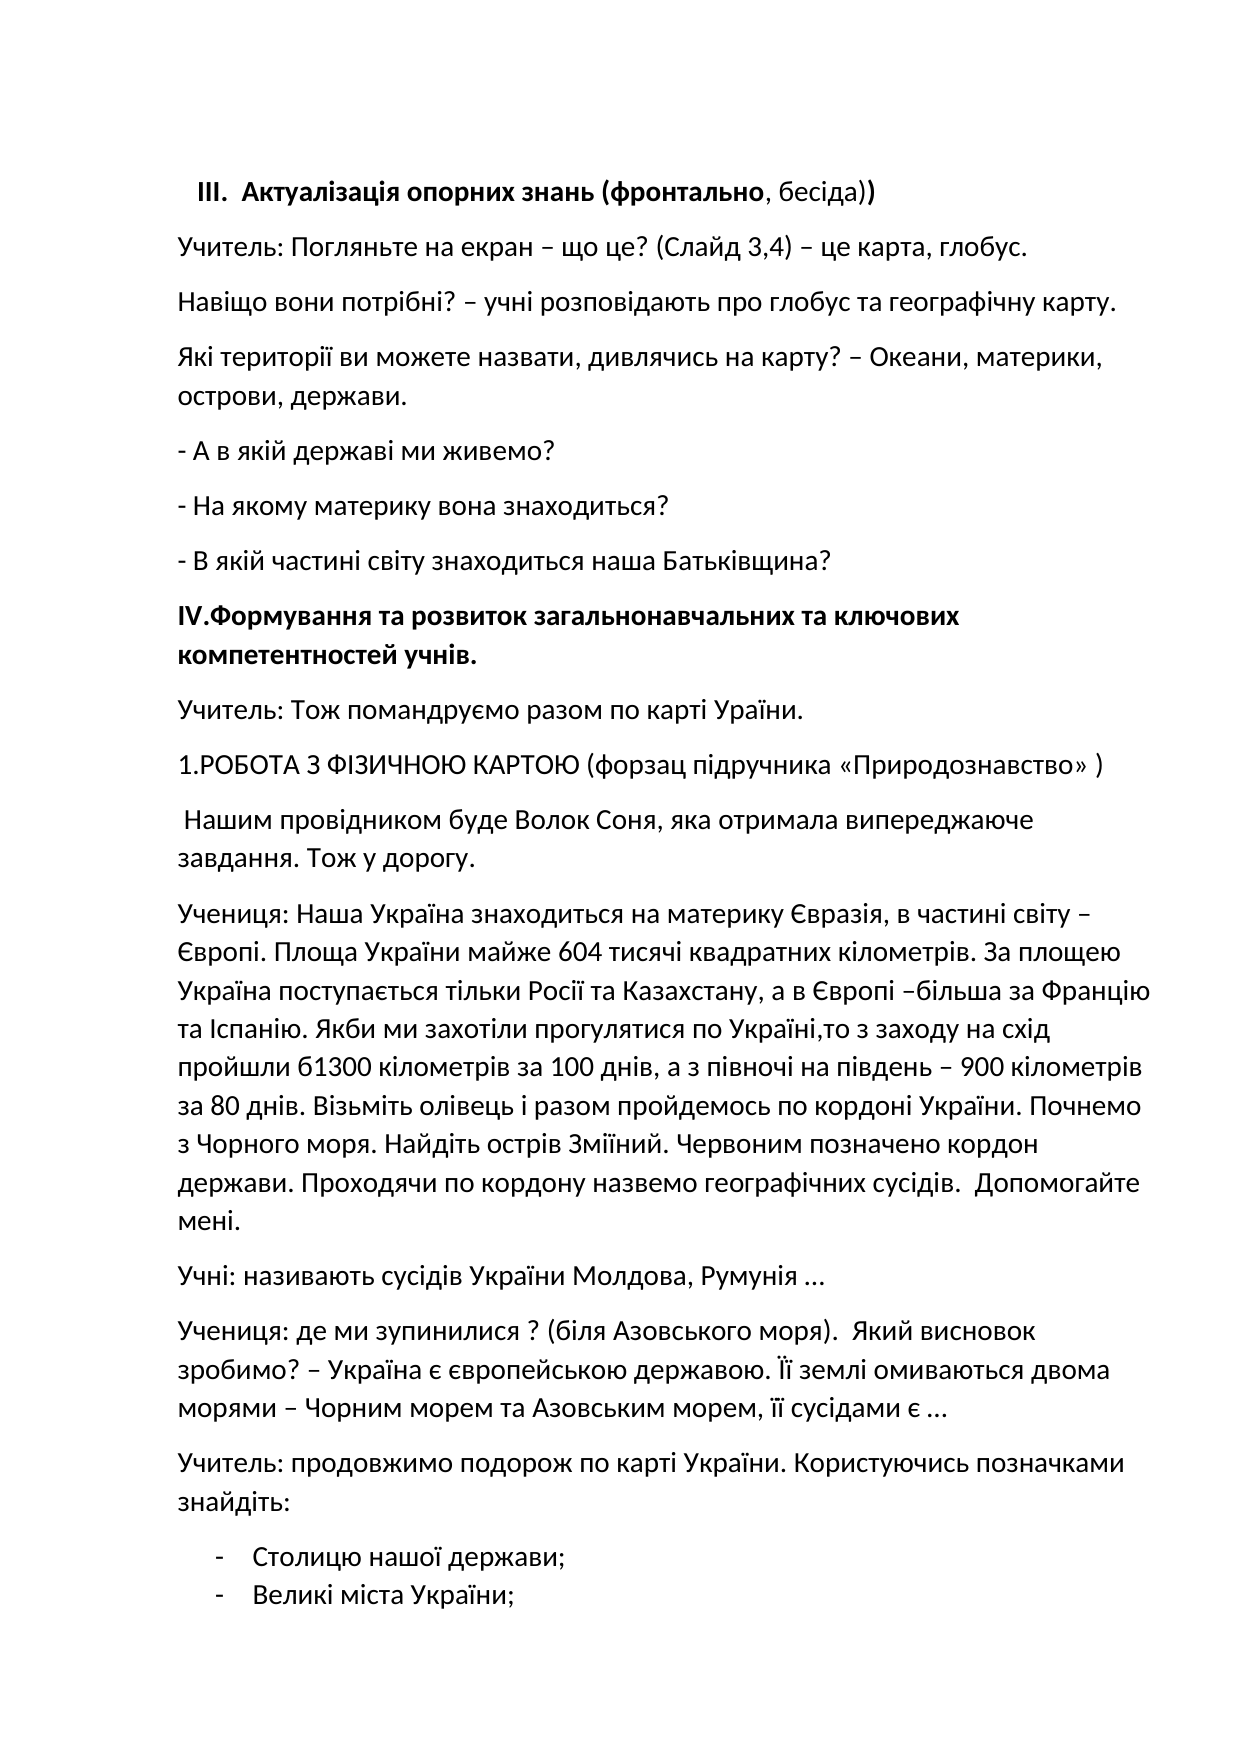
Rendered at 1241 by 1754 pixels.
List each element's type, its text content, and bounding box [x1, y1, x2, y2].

text - А в якій державі ми живемо? [177, 432, 1152, 468]
text IV.Формування та розвиток загальнонавчальних та ключових компетентностей учнів. [177, 597, 1152, 671]
text Учениця: де ми зупинилися ? (біля Азовського моря). Який висновок зробимо? – Україна є європейською державою. Її землі омиваються двома морями – Чорним морем та Азовським морем, її сусідами є … [177, 1312, 1152, 1425]
text Учитель: Погляньте на екран – що це? (Слайд 3,4) – це карта, глобус. [177, 228, 1152, 264]
list Великі міста України; [215, 1576, 1152, 1612]
text 1.РОБОТА З ФІЗИЧНОЮ КАРТОЮ (форзац підручника «Природознавство» ) [177, 746, 1152, 782]
text - В якій частині світу знаходиться наша Батьківщина? [177, 542, 1152, 578]
text Учитель: продовжимо подорож по карті України. Користуючись позначками знайдіть: [177, 1444, 1152, 1518]
text Навіщо вони потрібні? – учні розповідають про глобус та географічну карту. [177, 283, 1152, 319]
text - На якому материку вона знаходиться? [177, 487, 1152, 523]
text Учениця: Наша Україна знаходиться на материку Євразія, в частині світу –Європі. Площа України майже 604 тисячі квадратних кілометрів. За площею Україна поступається тільки Росії та Казахстану, а в Європі –більша за Францію та Іспанію. Якби ми захотіли прогулятися по Україні,то з заходу на схід пройшли б1300 кілометрів за 100 днів, а з півночі на південь – 900 кілометрів за 80 днів. Візьміть олівець і разом пройдемось по кордоні України. Почнемо з Чорного моря. Найдіть острів Зміїний. Червоним позначено кордон держави. Проходячи по кордону назвемо географічних сусідів. Допомогайте мені. [177, 895, 1152, 1238]
text Учні: називають сусідів України Молдова, Румунія … [177, 1257, 1152, 1293]
text ІІІ. Актуалізація опорних знань (фронтально, бесіда)) [177, 173, 1152, 209]
list Столицю нашої держави; [215, 1538, 1152, 1573]
text Учитель: Тож помандруємо разом по карті Ураїни. [177, 691, 1152, 727]
text Нашим провідником буде Волок Соня, яка отримала випереджаюче завдання. Тож у дорогу. [177, 801, 1152, 875]
text Які території ви можете назвати, дивлячись на карту? – Океани, материки, острови, держави. [177, 338, 1152, 413]
